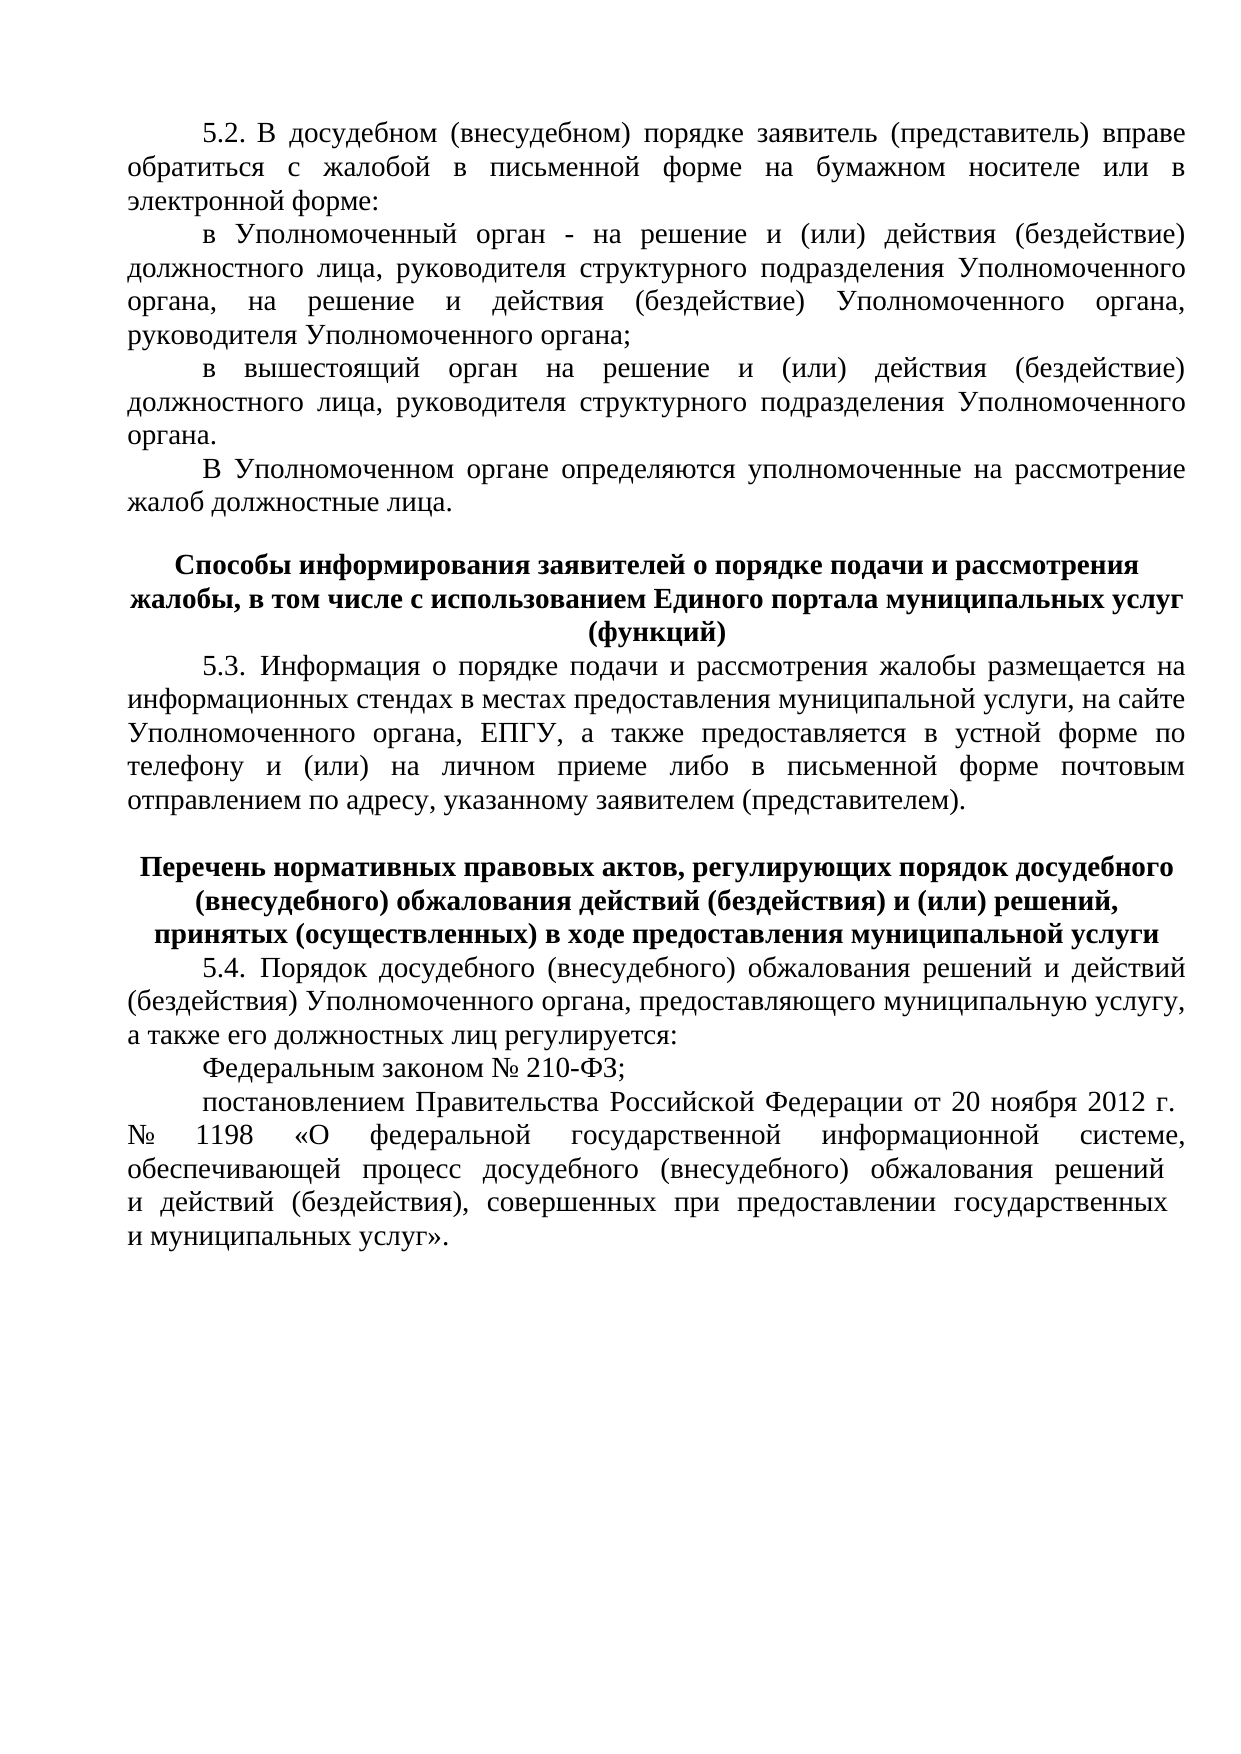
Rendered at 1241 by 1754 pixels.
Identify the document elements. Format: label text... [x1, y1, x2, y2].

list Информация о порядке подачи и рассмотрения жалобы размещается на информационных стендах в местах предоставления муниципальной услуги, на сайте Уполномоченного органа, ЕПГУ, а также предоставляется в устной форме по телефону и (или) на личном приеме либо в письменной форме почтовым отправлением по адресу, указанному заявителем (представителем). [127, 648, 1187, 816]
text Перечень нормативных правовых актов, регулирующих порядок досудебного (внесудебного) обжалования действий (бездействия) и (или) решений, принятых (осуществленных) в ходе предоставления муниципальной услуги [127, 849, 1187, 950]
list Порядок досудебного (внесудебного) обжалования решений и действий (бездействия) Уполномоченного органа, предоставляющего муниципальную услугу, а также его должностных лиц регулируется: [127, 950, 1187, 1050]
text в вышестоящий орган на решение и (или) действия (бездействие) должностного лица, руководителя структурного подразделения Уполномоченного органа. [127, 350, 1187, 451]
text В Уполномоченном органе определяются уполномоченные на рассмотрение жалоб должностные лица. [127, 451, 1187, 518]
list В досудебном (внесудебном) порядке заявитель (представитель) вправе обратиться с жалобой в письменной форме на бумажном носителе или в электронной форме: [127, 116, 1187, 216]
text Федеральным законом № 210-ФЗ; [127, 1050, 1187, 1084]
text в Уполномоченный орган - на решение и (или) действия (бездействие) должностного лица, руководителя структурного подразделения Уполномоченного органа, на решение и действия (бездействие) Уполномоченного органа, руководителя Уполномоченного органа; [127, 216, 1187, 350]
text Способы информирования заявителей о порядке подачи и рассмотрения жалобы, в том числе с использованием Единого портала муниципальных услуг (функций) [127, 547, 1187, 648]
text постановлением Правительства Российской Федерации от 20 ноября 2012 г. № 1198 «О федеральной государственной информационной системе, обеспечивающей процесс досудебного (внесудебного) обжалования решений и действий (бездействия), совершенных при предоставлении государственных и муниципальных услуг». [127, 1084, 1187, 1252]
